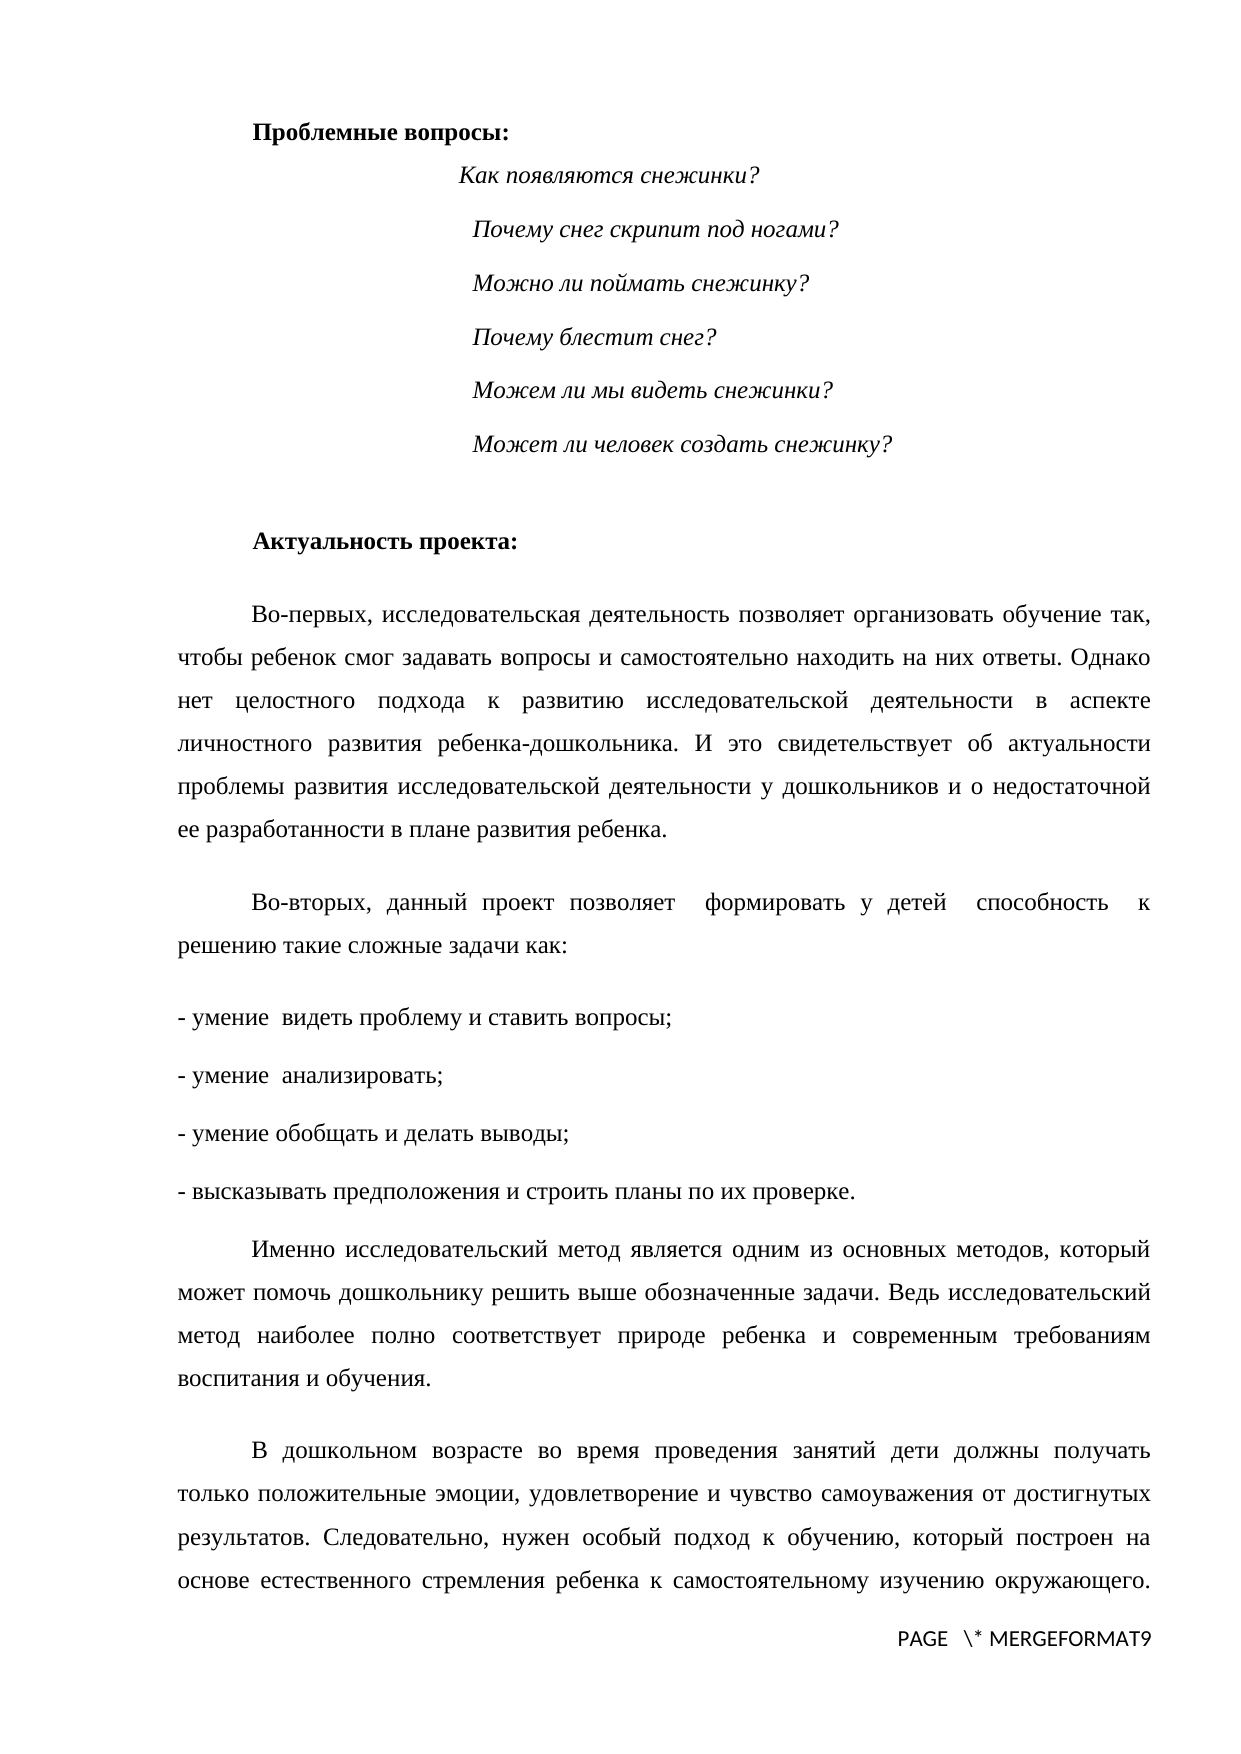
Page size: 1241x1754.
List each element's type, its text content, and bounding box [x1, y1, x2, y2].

text Именно исследовательский метод является одним из основных методов, который может помочь дошкольнику решить выше обозначенные задачи. Ведь исследовательский метод наиболее полно соответствует природе ребенка и современным требованиям воспитания и обучения. [177, 1234, 1152, 1392]
text - высказывать предположения и строить планы по их проверке. [177, 1176, 1152, 1204]
text - умение анализировать; [177, 1060, 1152, 1089]
text Во-первых, исследовательская деятельность позволяет организовать обучение так, чтобы ребенок смог задавать вопросы и самостоятельно находить на них ответы. Однако нет целостного подхода к развитию исследовательской деятельности в аспекте личностного развития ребенка-дошкольника. И это свидетельствует об актуальности проблемы развития исследовательской деятельности у дошкольников и о недостаточной ее разработанности в плане развития ребенка. [177, 599, 1152, 843]
text Может ли человек создать снежинку? [398, 429, 1152, 458]
text Проблемные вопросы: [177, 117, 1152, 146]
text Актуальность проекта: [177, 526, 1152, 555]
text Почему снег скрипит под ногами? [398, 214, 1152, 243]
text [177, 1435, 1152, 1593]
text - умение видеть проблему и ставить вопросы; [177, 1002, 1152, 1031]
text Во-вторых, данный проект позволяет формировать у детей способность к решению такие сложные задачи как: [177, 887, 1152, 958]
text Как появляются снежинки? [177, 160, 1152, 189]
text Почему блестит снег? [398, 322, 1152, 350]
text - умение обобщать и делать выводы; [177, 1118, 1152, 1147]
text Можно ли поймать снежинку? [398, 268, 1152, 297]
text Можем ли мы видеть снежинки? [398, 376, 1152, 404]
